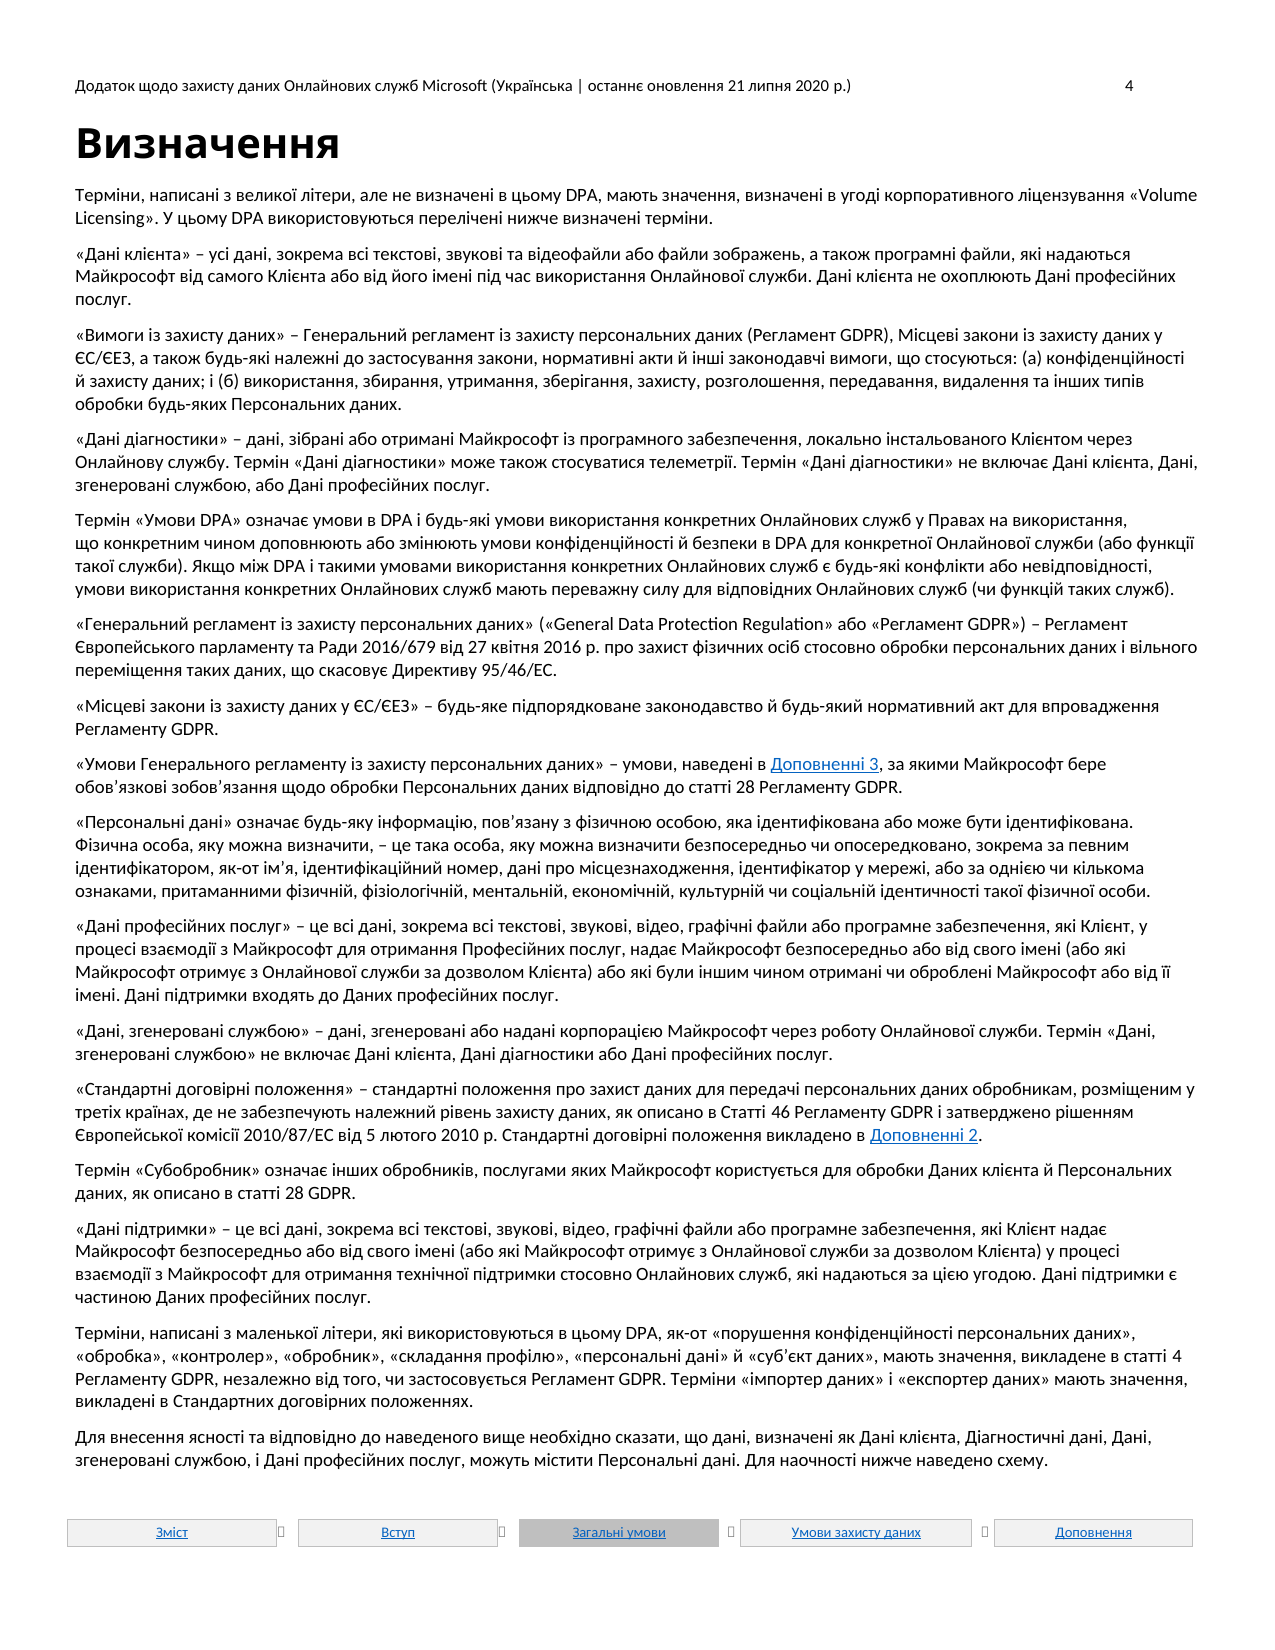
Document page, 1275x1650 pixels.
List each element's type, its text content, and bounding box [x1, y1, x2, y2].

list «Дані, згенеровані службою» – дані, згенеровані або надані корпорацією Майкрософт через роботу Онлайнової служби. Термін «Дані, згенеровані службою» не включає Дані клієнта, Дані діагностики або Дані професійних послуг. [75, 1019, 1200, 1064]
list Терміни, написані з маленької літери, які використовуються в цьому DPA, як-от «порушення конфіденційності персональних даних», «обробка», «контролер», «обробник», «складання профілю», «персональні дані» й «суб’єкт даних», мають значення, викладене в статті 4 Регламенту GDPR, незалежно від того, чи застосовується Регламент GDPR. Терміни «імпортер даних» і «експортер даних» мають значення, викладені в Стандартних договірних положеннях. [75, 1321, 1200, 1412]
list Для внесення ясності та відповідно до наведеного вище необхідно сказати, що дані, визначені як Дані клієнта, Діагностичні дані, Дані, згенеровані службою, і Дані професійних послуг, можуть містити Персональні дані. Для наочності нижче наведено схему. [75, 1425, 1200, 1471]
list «Дані діагностики» – дані, зібрані або отримані Майкрософт із програмного забезпечення, локально інстальованого Клієнтом через Онлайнову службу. Термін «Дані діагностики» може також стосуватися телеметрії. Термін «Дані діагностики» не включає Дані клієнта, Дані, згенеровані службою, або Дані професійних послуг. [75, 427, 1200, 496]
list «Дані професійних послуг» – це всі дані, зокрема всі текстові, звукові, відео, графічні файли або програмне забезпечення, які Клієнт, у процесі взаємодії з Майкрософт для отримання Професійних послуг, надає Майкрософт безпосередньо або від свого імені (або які Майкрософт отримує з Онлайнової служби за дозволом Клієнта) або які були іншим чином отримані чи оброблені Майкрософт або від її імені. Дані підтримки входять до Даних професійних послуг. [75, 914, 1200, 1006]
list «Умови Генерального регламенту із захисту персональних даних» – умови, наведені в Доповненні 3, за якими Майкрософт бере обов’язкові зобов’язання щодо обробки Персональних даних відповідно до статті 28 Регламенту GDPR. [75, 752, 1200, 798]
list «Вимоги із захисту даних» – Генеральний регламент із захисту персональних даних (Регламент GDPR), Місцеві закони із захисту даних у ЄС/ЄЕЗ, а також будь-які належні до застосування закони, нормативні акти й інші законодавчі вимоги, що стосуються: (а) конфіденційності й захисту даних; і (б) використання, збирання, утримання, зберігання, захисту, розголошення, передавання, видалення та інших типів обробки будь-яких Персональних даних. [75, 323, 1200, 414]
list Терміни, написані з великої літери, але не визначені в цьому DPA, мають значення, визначені в угоді корпоративного ліцензування «Volume Licensing». У цьому DPA використовуються перелічені нижче визначені терміни. [75, 183, 1200, 229]
subtitle Визначення [75, 114, 1200, 171]
list «Генеральний регламент із захисту персональних даних» («General Data Protection Regulation» або «Регламент GDPR») – Регламент Європейського парламенту та Ради 2016/679 від 27 квітня 2016 р. про захист фізичних осіб стосовно обробки персональних даних і вільного переміщення таких даних, що скасовує Директиву 95/46/EC. [75, 612, 1200, 681]
list Термін «Субобробник» означає інших обробників, послугами яких Майкрософт користується для обробки Даних клієнта й Персональних даних, як описано в статті 28 GDPR. [75, 1158, 1200, 1204]
list «Місцеві закони із захисту даних у ЄС/ЄЕЗ» – будь-яке підпорядковане законодавство й будь-який нормативний акт для впровадження Регламенту GDPR. [75, 694, 1200, 739]
list «Дані клієнта» – усі дані, зокрема всі текстові, звукові та відеофайли або файли зображень, а також програмні файли, які надаються Майкрософт від самого Клієнта або від його імені під час використання Онлайнової служби. Дані клієнта не охоплюють Дані професійних послуг. [75, 242, 1200, 310]
list «Стандартні договірні положення» – стандартні положення про захист даних для передачі персональних даних обробникам, розміщеним у третіх країнах, де не забезпечують належний рівень захисту даних, як описано в Статті 46 Регламенту GDPR і затверджено рішенням Європейської комісії 2010/87/EC від 5 лютого 2010 р. Стандартні договірні положення викладено в . [75, 1077, 1200, 1146]
list «Персональні дані» означає будь-яку інформацію, пов’язану з фізичною особою, яка ідентифікована або може бути ідентифікована. Фізична особа, яку можна визначити, – це така особа, яку можна визначити безпосередньо чи опосередковано, зокрема за певним ідентифікатором, як-от ім’я, ідентифікаційний номер, дані про місцезнаходження, ідентифікатор у мережі, або за однією чи кількома ознаками, притаманними фізичній, фізіологічній, ментальній, економічній, культурній чи соціальній ідентичності такої фізичної особи. [75, 810, 1200, 902]
list Термін «Умови DPA» означає умови в DPA і будь-які умови використання конкретних Онлайнових служб у Правах на використання, що конкретним чином доповнюють або змінюють умови конфіденційності й безпеки в DPA для конкретної Онлайнової служби (або функції такої служби). Якщо між DPA і такими умовами використання конкретних Онлайнових служб є будь-які конфлікти або невідповідності, умови використання конкретних Онлайнових служб мають переважну силу для відповідних Онлайнових служб (чи функцій таких служб). [75, 508, 1200, 600]
list «Дані підтримки» – це всі дані, зокрема всі текстові, звукові, відео, графічні файли або програмне забезпечення, які Клієнт надає Майкрософт безпосередньо або від свого імені (або які Майкрософт отримує з Онлайнової служби за дозволом Клієнта) у процесі взаємодії з Майкрософт для отримання технічної підтримки стосовно Онлайнових служб, які надаються за цією угодою. Дані підтримки є частиною Даних професійних послуг. [75, 1217, 1200, 1308]
